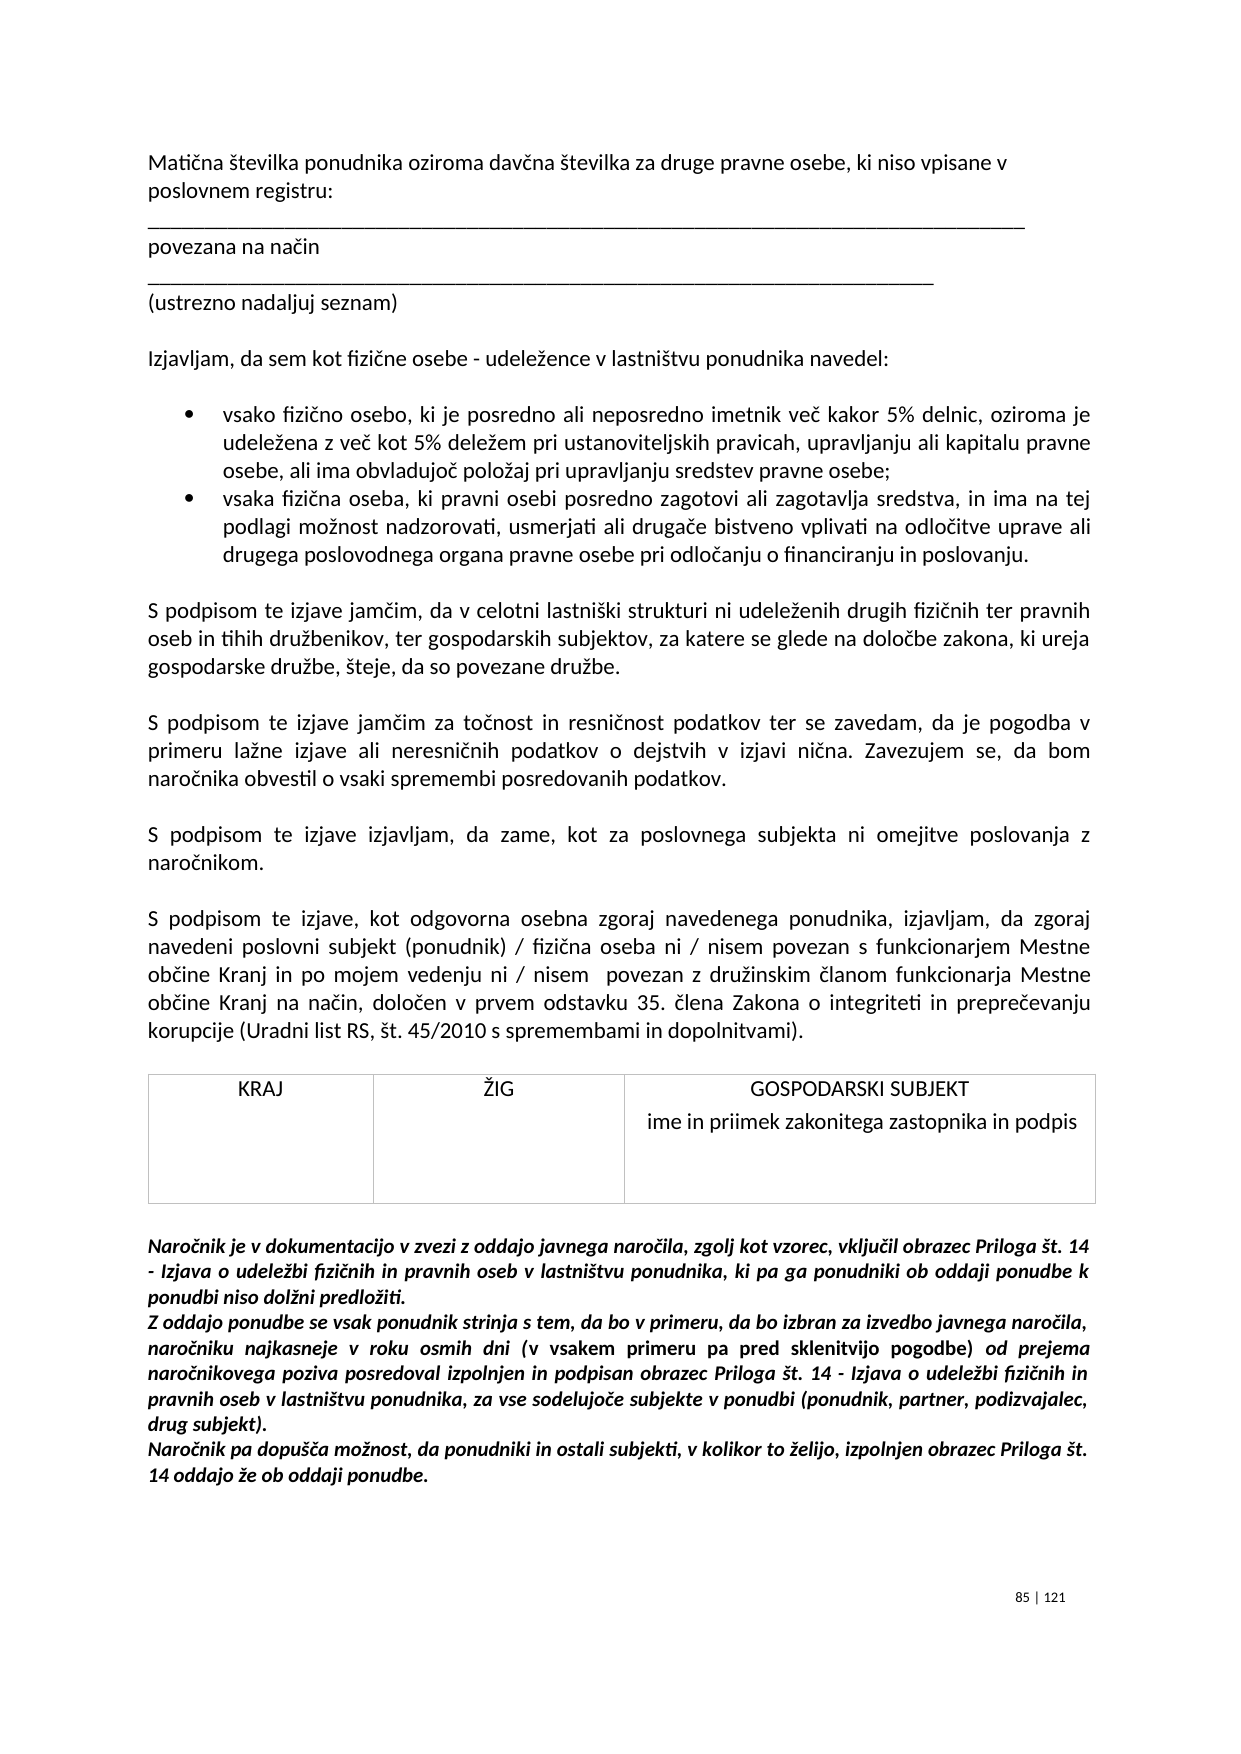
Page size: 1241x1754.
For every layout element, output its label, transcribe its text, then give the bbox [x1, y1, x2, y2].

table_header GOSPODARSKI SUBJEKT ime in priimek zakonitega zastopnika in podpis [625, 1075, 1095, 1203]
text Izjavljam, da sem kot fizične osebe - udeležence v lastništvu ponudnika navedel: [148, 344, 1092, 372]
list vsaka fizična oseba, ki pravni osebi posredno zagotovi ali zagotavlja sredstva, in ima na tej podlagi možnost nadzorovati, usmerjati ali drugače bistveno vplivati na odločitve uprave ali drugega poslovodnega organa pravne osebe pri odločanju o financiranju in poslovanju. [185, 484, 1092, 568]
text povezana na način _____________________________________________________________________ [148, 232, 1092, 288]
text Naročnik je v dokumentacijo v zvezi z oddajo javnega naročila, zgolj kot vzorec, vključil obrazec Priloga št. 14 - Izjava o udeležbi fizičnih in pravnih oseb v lastništvu ponudnika, ki pa ga ponudniki ob oddaji ponudbe k ponudbi niso dolžni predložiti. [148, 1233, 1092, 1309]
text (ustrezno nadaljuj seznam) [148, 288, 1092, 316]
text S podpisom te izjave jamčim za točnost in resničnost podatkov ter se zavedam, da je pogodba v primeru lažne izjave ali neresničnih podatkov o dejstvih v izjavi nična. Zavezujem se, da bom naročnika obvestil o vsaki spremembi posredovanih podatkov. [148, 708, 1092, 792]
table_header KRAJ [149, 1075, 373, 1203]
text Naročnik pa dopušča možnost, da ponudniki in ostali subjekti, v kolikor to želijo, izpolnjen obrazec Priloga št. 14 oddajo že ob oddaji ponudbe. [148, 1437, 1092, 1487]
text S podpisom te izjave izjavljam, da zame, kot za poslovnega subjekta ni omejitve poslovanja z naročnikom. [148, 820, 1092, 876]
text Z oddajo ponudbe se vsak ponudnik strinja s tem, da bo v primeru, da bo izbran za izvedbo javnega naročila, naročniku najkasneje v roku osmih dni (v vsakem primeru pa pred sklenitvijo pogodbe) od prejema naročnikovega poziva posredoval izpolnjen in podpisan obrazec Priloga št. 14 - Izjava o udeležbi fizičnih in pravnih oseb v lastništvu ponudnika, za vse sodelujoče subjekte v ponudbi (ponudnik, partner, podizvajalec, drug subjekt). [148, 1309, 1092, 1437]
text S podpisom te izjave jamčim, da v celotni lastniški strukturi ni udeleženih drugih fizičnih ter pravnih oseb in tihih družbenikov, ter gospodarskih subjektov, za katere se glede na določbe zakona, ki ureja gospodarske družbe, šteje, da so povezane družbe. [148, 596, 1092, 680]
text S podpisom te izjave, kot odgovorna osebna zgoraj navedenega ponudnika, izjavljam, da zgoraj navedeni poslovni subjekt (ponudnik) / fizična oseba ni / nisem povezan s funkcionarjem Mestne občine Kranj in po mojem vedenju ni / nisem povezan z družinskim članom funkcionarja Mestne občine Kranj na način, določen v prvem odstavku 35. člena Zakona o integriteti in preprečevanju korupcije (Uradni list RS, št. 45/2010 s spremembami in dopolnitvami). [148, 904, 1092, 1044]
list vsako fizično osebo, ki je posredno ali neposredno imetnik več kakor 5% delnic, oziroma je udeležena z več kot 5% deležem pri ustanoviteljskih pravicah, upravljanju ali kapitalu pravne osebe, ali ima obvladujoč položaj pri upravljanju sredstev pravne osebe; [185, 400, 1092, 484]
text Matična številka ponudnika oziroma davčna številka za druge pravne osebe, ki niso vpisane v poslovnem registru: _____________________________________________________________________________ [148, 148, 1092, 232]
table_header ŽIG [374, 1075, 624, 1203]
